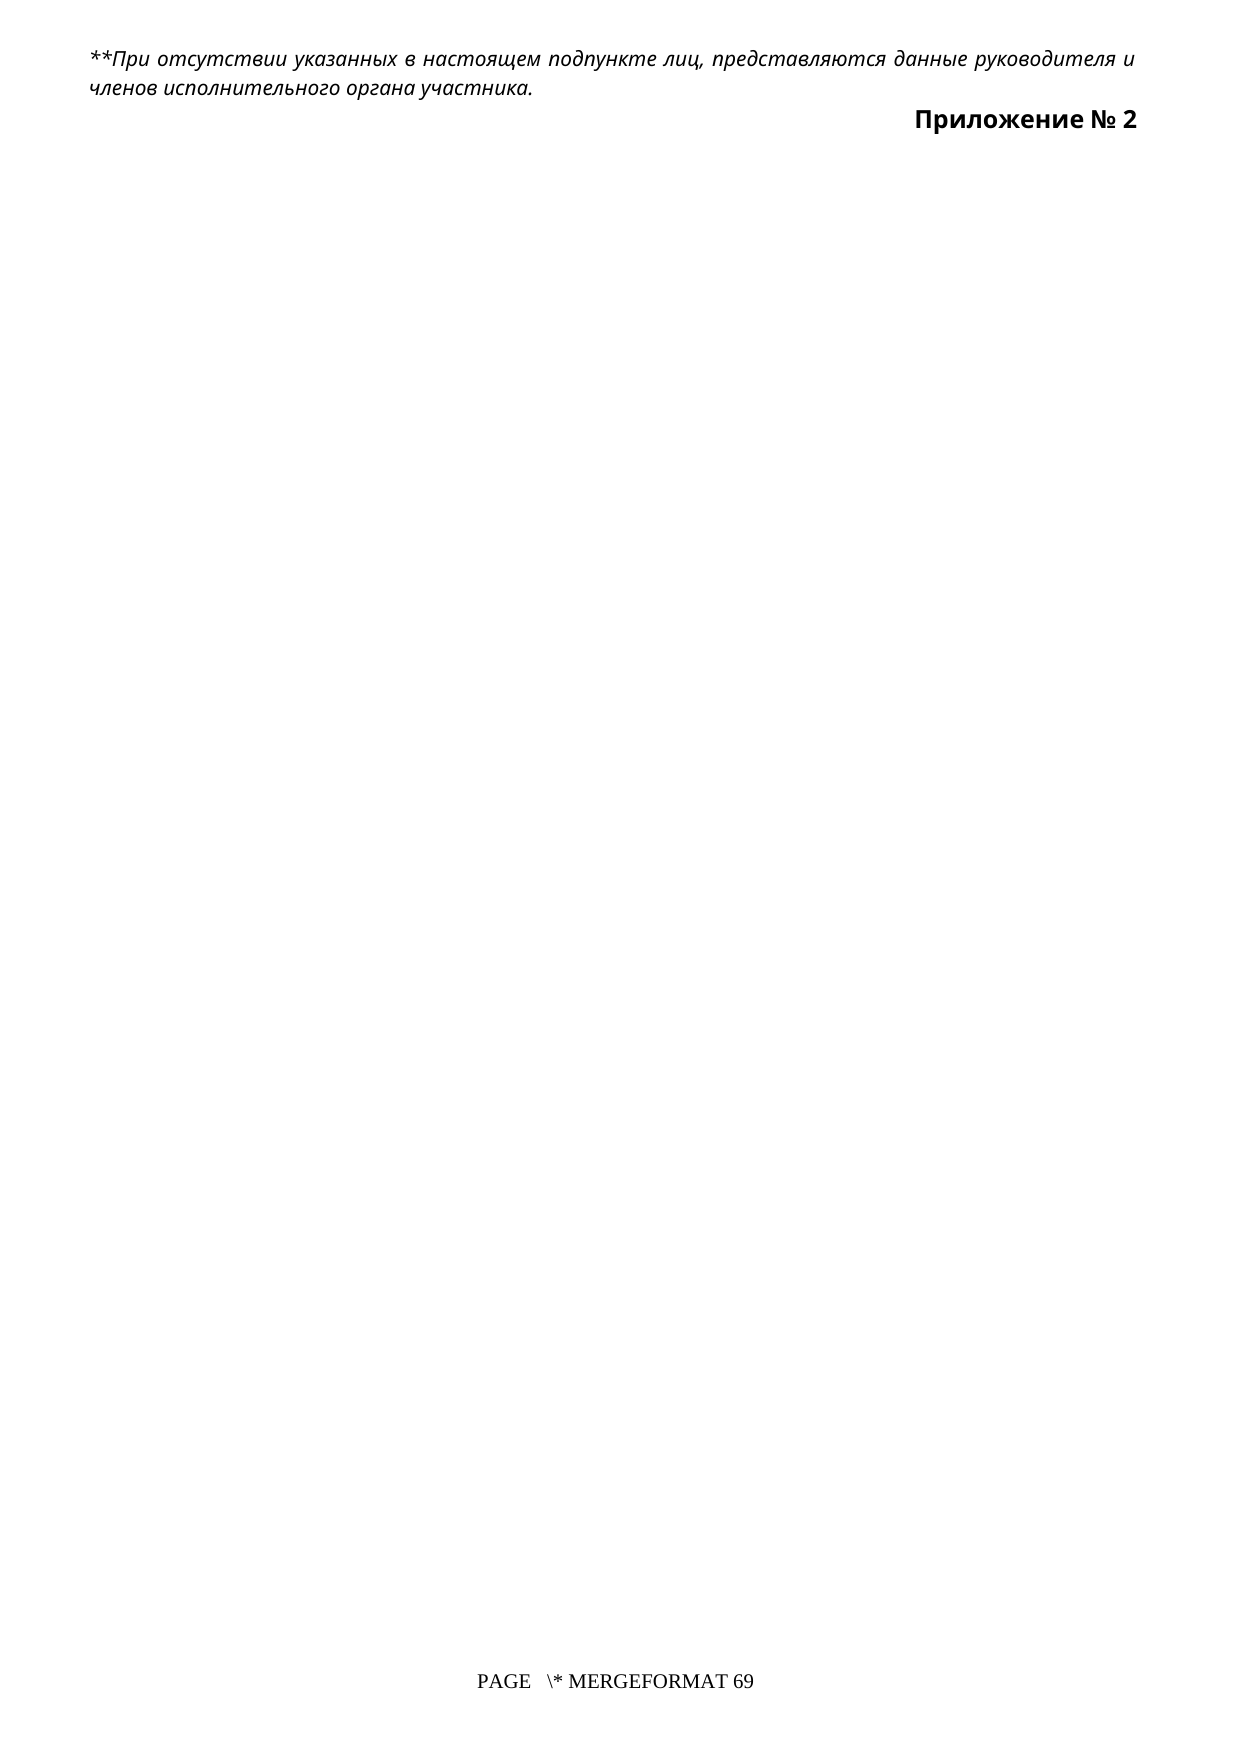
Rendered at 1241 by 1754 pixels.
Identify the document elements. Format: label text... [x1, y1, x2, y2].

text **При отсутствии указанных в настоящем подпункте лиц, представляются данные руководителя и членов исполнительного органа участника. [89, 44, 1137, 101]
text Приложение № 2 [89, 101, 1137, 135]
